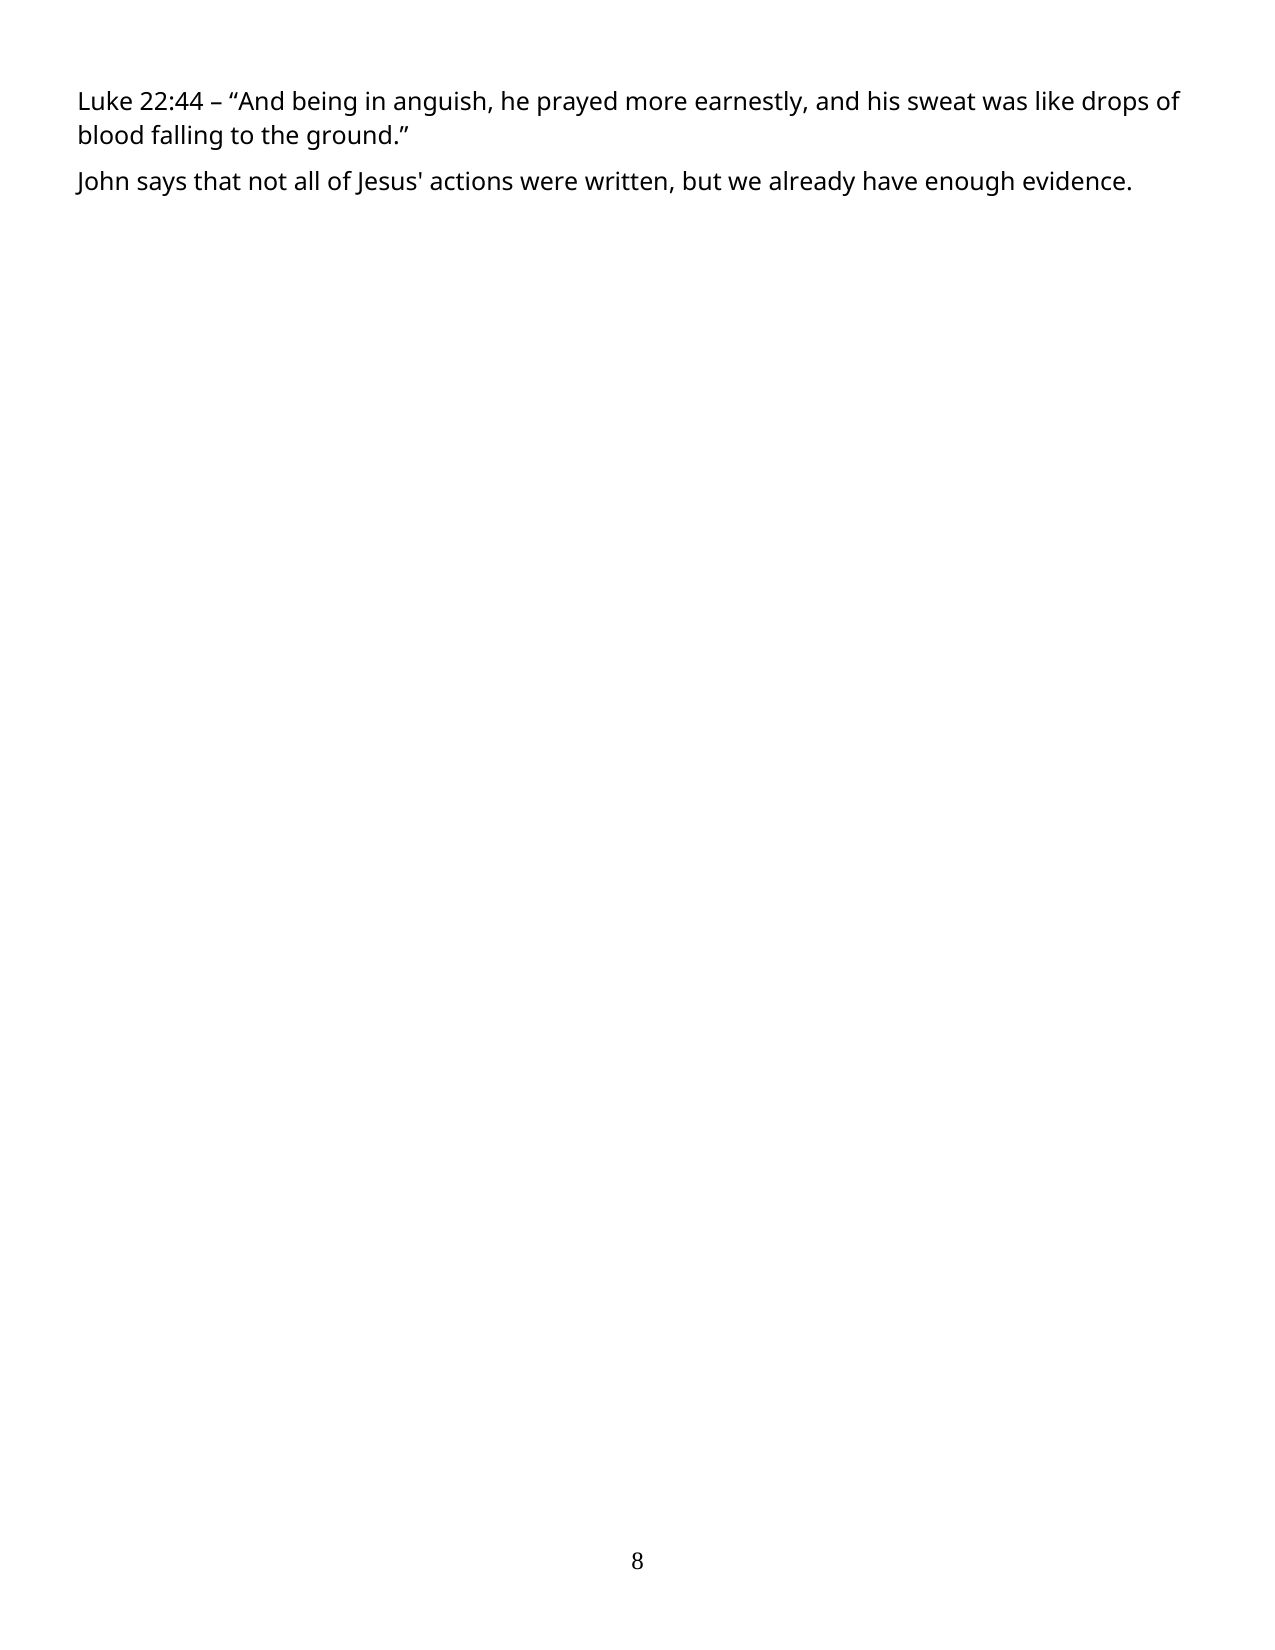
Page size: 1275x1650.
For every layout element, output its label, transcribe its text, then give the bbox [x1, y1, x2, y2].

text John says that not all of Jesus' actions were written, but we already have enough evidence. [77, 164, 1198, 198]
text Luke 22:44 – “And being in anguish, he prayed more earnestly, and his sweat was like drops of blood falling to the ground.” [77, 83, 1198, 151]
